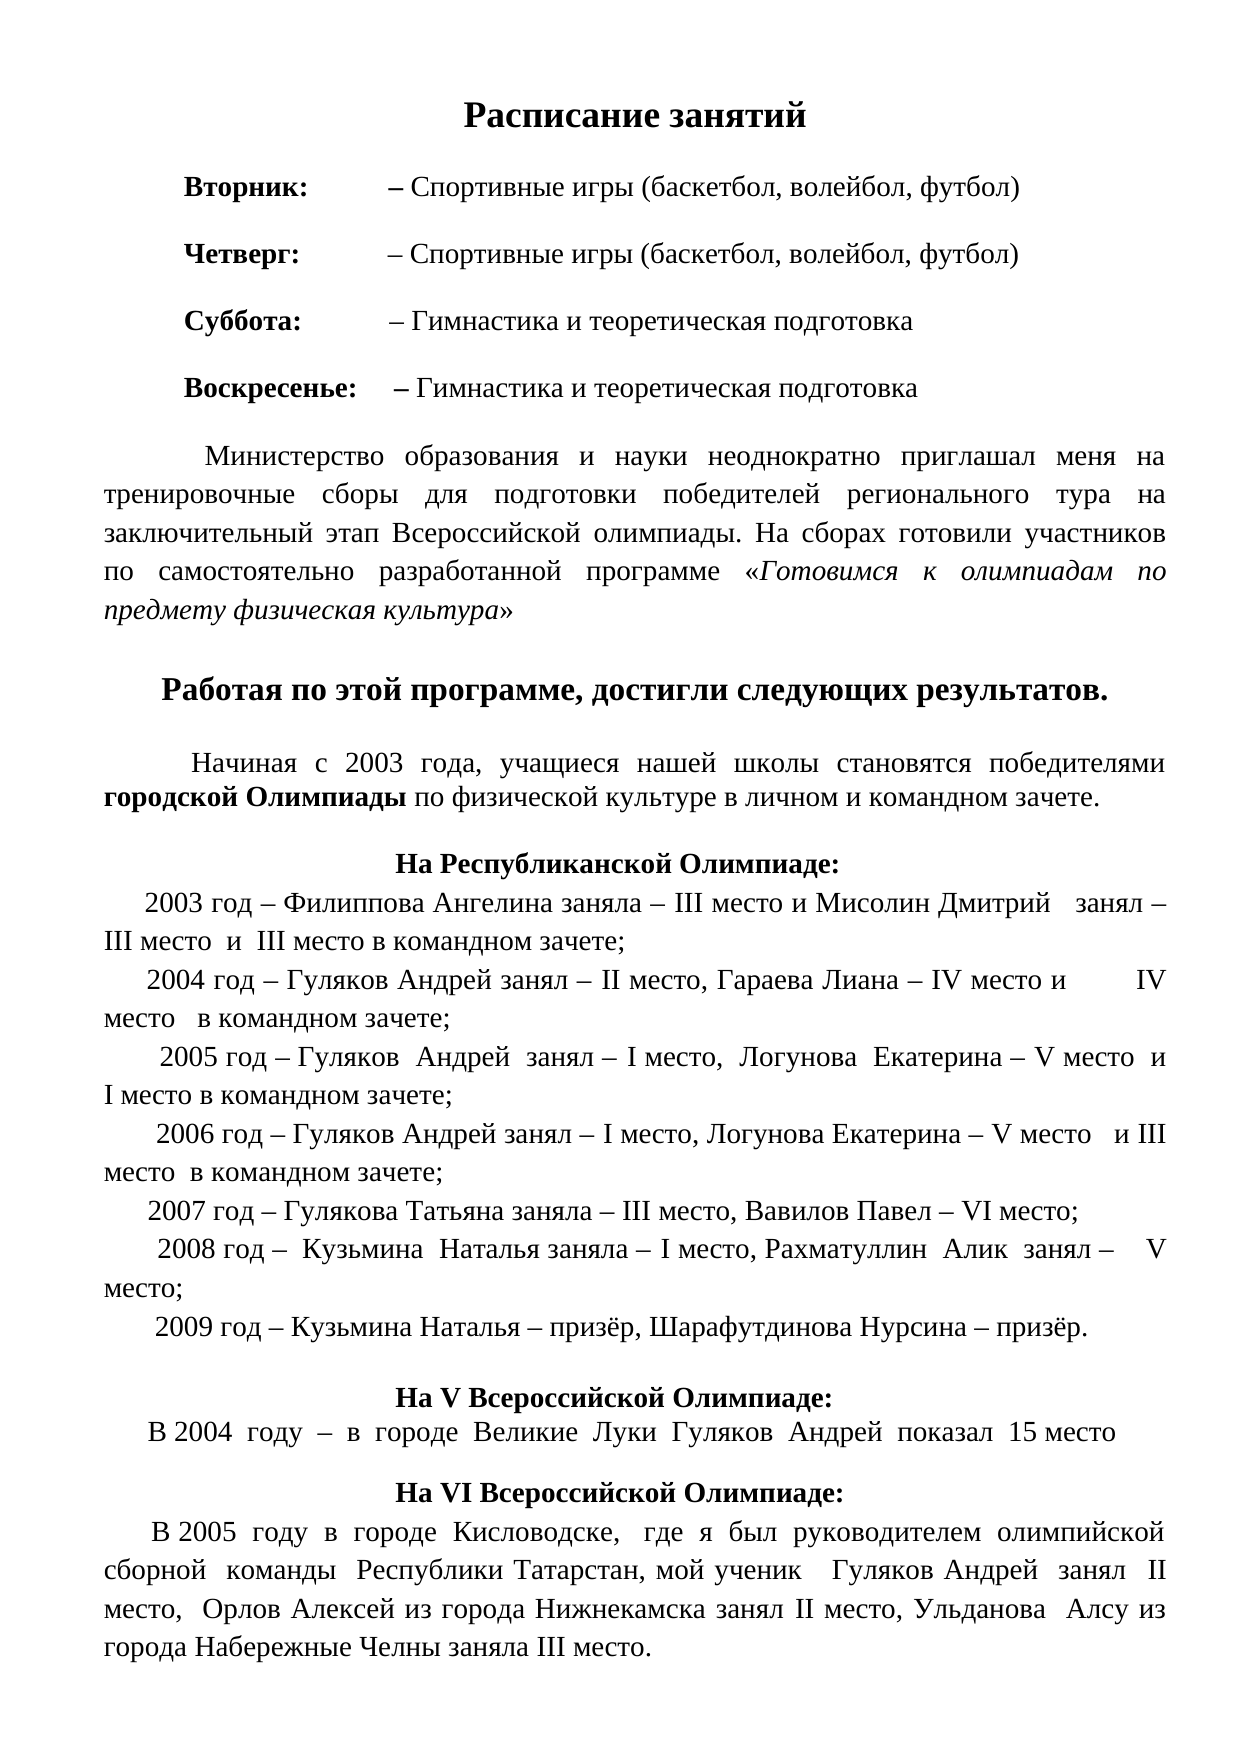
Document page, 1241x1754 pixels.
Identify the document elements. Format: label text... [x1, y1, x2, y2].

text Министерство образования и науки неоднократно приглашал меня на тренировочные сборы для подготовки победителей регионального тура на заключительный этап Всероссийской олимпиады. На сборах готовили участников по самостоятельно разработанной программе «Готовимся к олимпиадам по предмету физическая культура» [103, 438, 1167, 625]
text На V Всероссийской Олимпиаде: [103, 1380, 1167, 1414]
text В 2005 году в городе Кисловодске, где я был руководителем олимпийской сборной команды Республики Татарстан, мой ученик Гуляков Андрей занял II место, Орлов Алексей из города Нижнекамска занял II место, Ульданова Алсу из города Набережные Челны заняла III место. [103, 1514, 1167, 1663]
text Расписание занятий [103, 93, 1167, 136]
text 2003 год – Филиппова Ангелина заняла – III место и Мисолин Дмитрий занял – III место и III место в командном зачете; [103, 885, 1167, 957]
text 2008 год – Кузьмина Наталья заняла – I место, Рахматуллин Алик занял – V место; [103, 1232, 1167, 1304]
text Начиная с 2003 года, учащиеся нашей школы становятся победителями городской Олимпиады по физической культуре в личном и командном зачете. [103, 746, 1167, 813]
text 2007 год – Гулякова Татьяна заняла – III место, Вавилов Павел – VI место; [103, 1193, 1167, 1227]
text На VI Всероссийской Олимпиаде: [103, 1475, 1167, 1509]
text 2004 год – Гуляков Андрей занял – II место, Гараева Лиана – IV место и IV место в командном зачете; [103, 962, 1167, 1034]
text 2009 год – Кузьмина Наталья – призёр, Шарафутдинова Нурсина – призёр. [103, 1309, 1167, 1342]
text Четверг: – Спортивные игры (баскетбол, волейбол, футбол) [103, 236, 1167, 270]
text На Республиканской Олимпиаде: [103, 846, 1167, 880]
text Вторник: – Спортивные игры (баскетбол, волейбол, футбол) [103, 169, 1167, 203]
text Суббота: – Гимнастика и теоретическая подготовка [103, 303, 1167, 337]
text В 2004 году – в городе Великие Луки Гуляков Андрей показал 15 место [103, 1414, 1167, 1447]
text Воскресенье: – Гимнастика и теоретическая подготовка [103, 371, 1167, 404]
text 2005 год – Гуляков Андрей занял – I место, Логунова Екатерина – V место и I место в командном зачете; [103, 1039, 1167, 1111]
text 2006 год – Гуляков Андрей занял – I место, Логунова Екатерина – V место и III место в командном зачете; [103, 1116, 1167, 1188]
text Работая по этой программе, достигли следующих результатов. [103, 669, 1167, 707]
